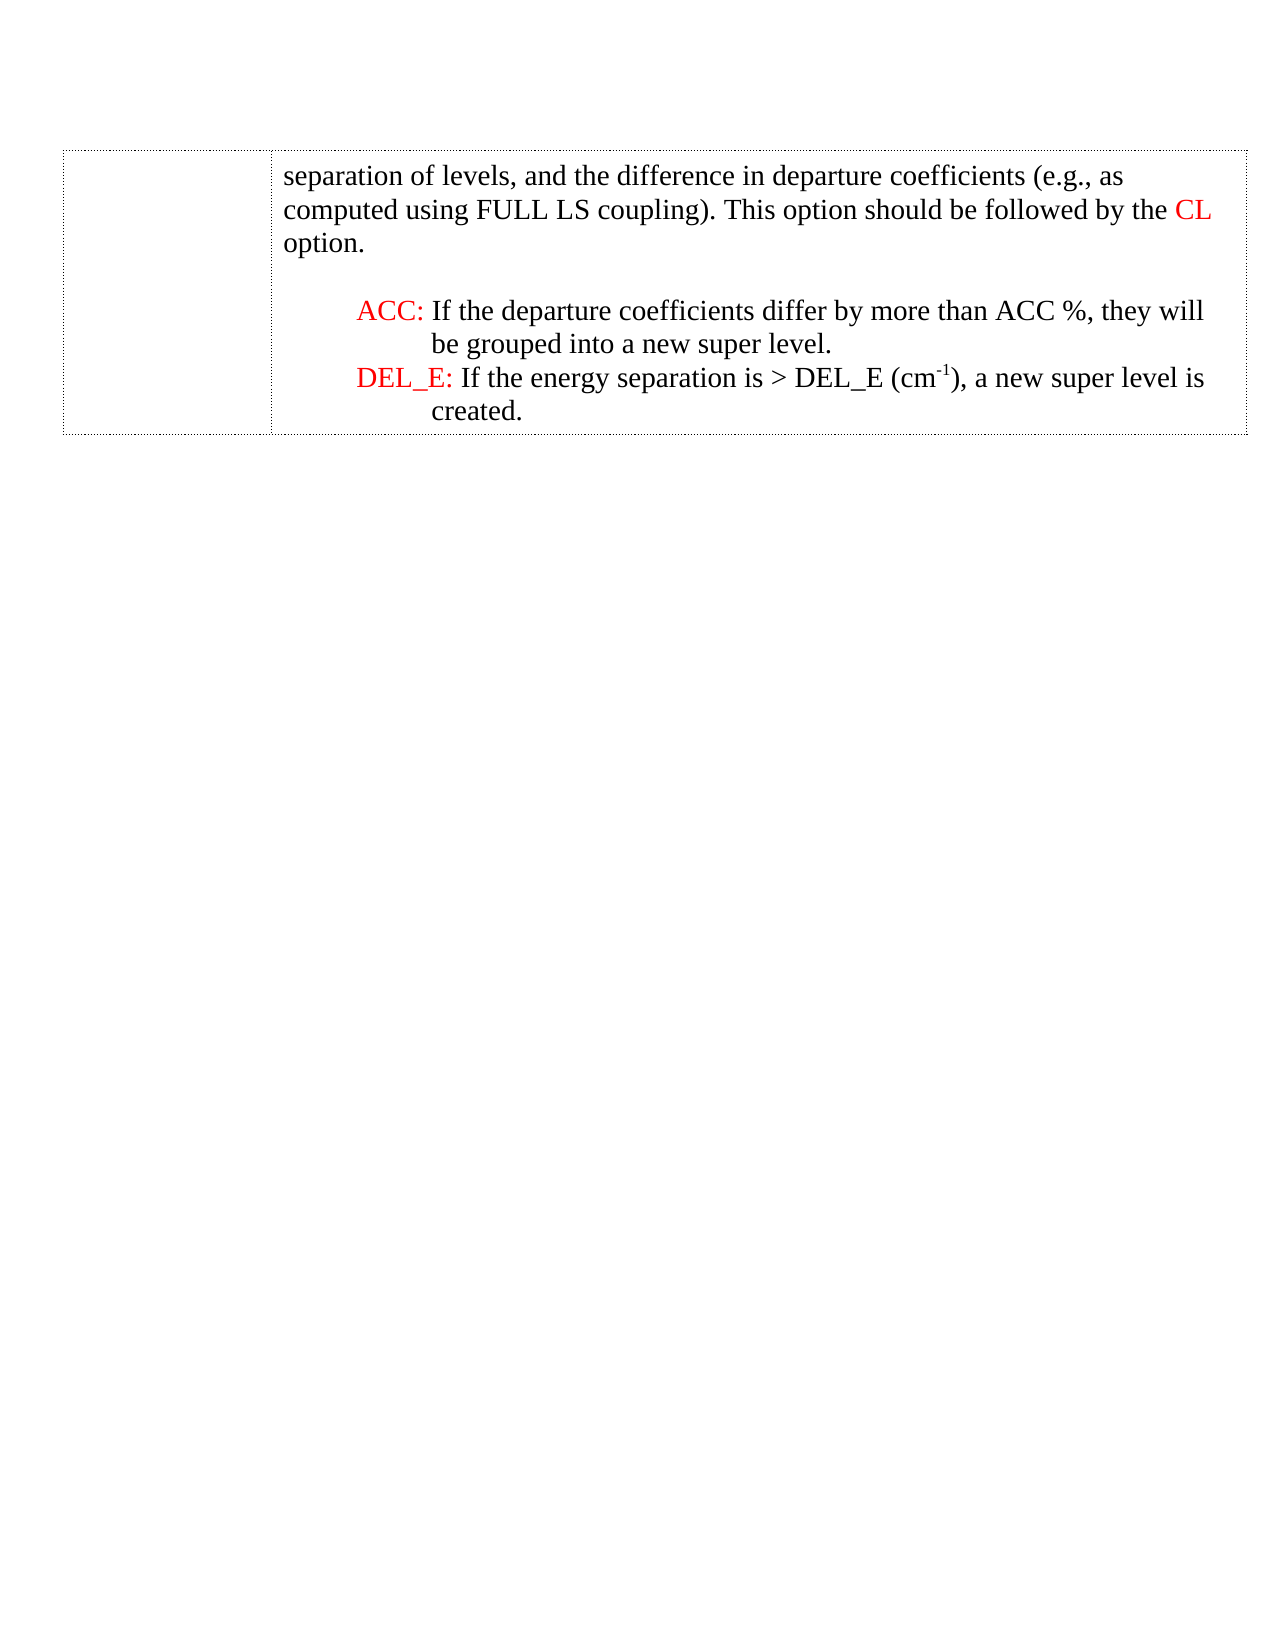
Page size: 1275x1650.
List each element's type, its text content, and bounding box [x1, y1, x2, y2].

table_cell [271, 150, 1247, 434]
table_cell SPLIT [63, 150, 271, 434]
